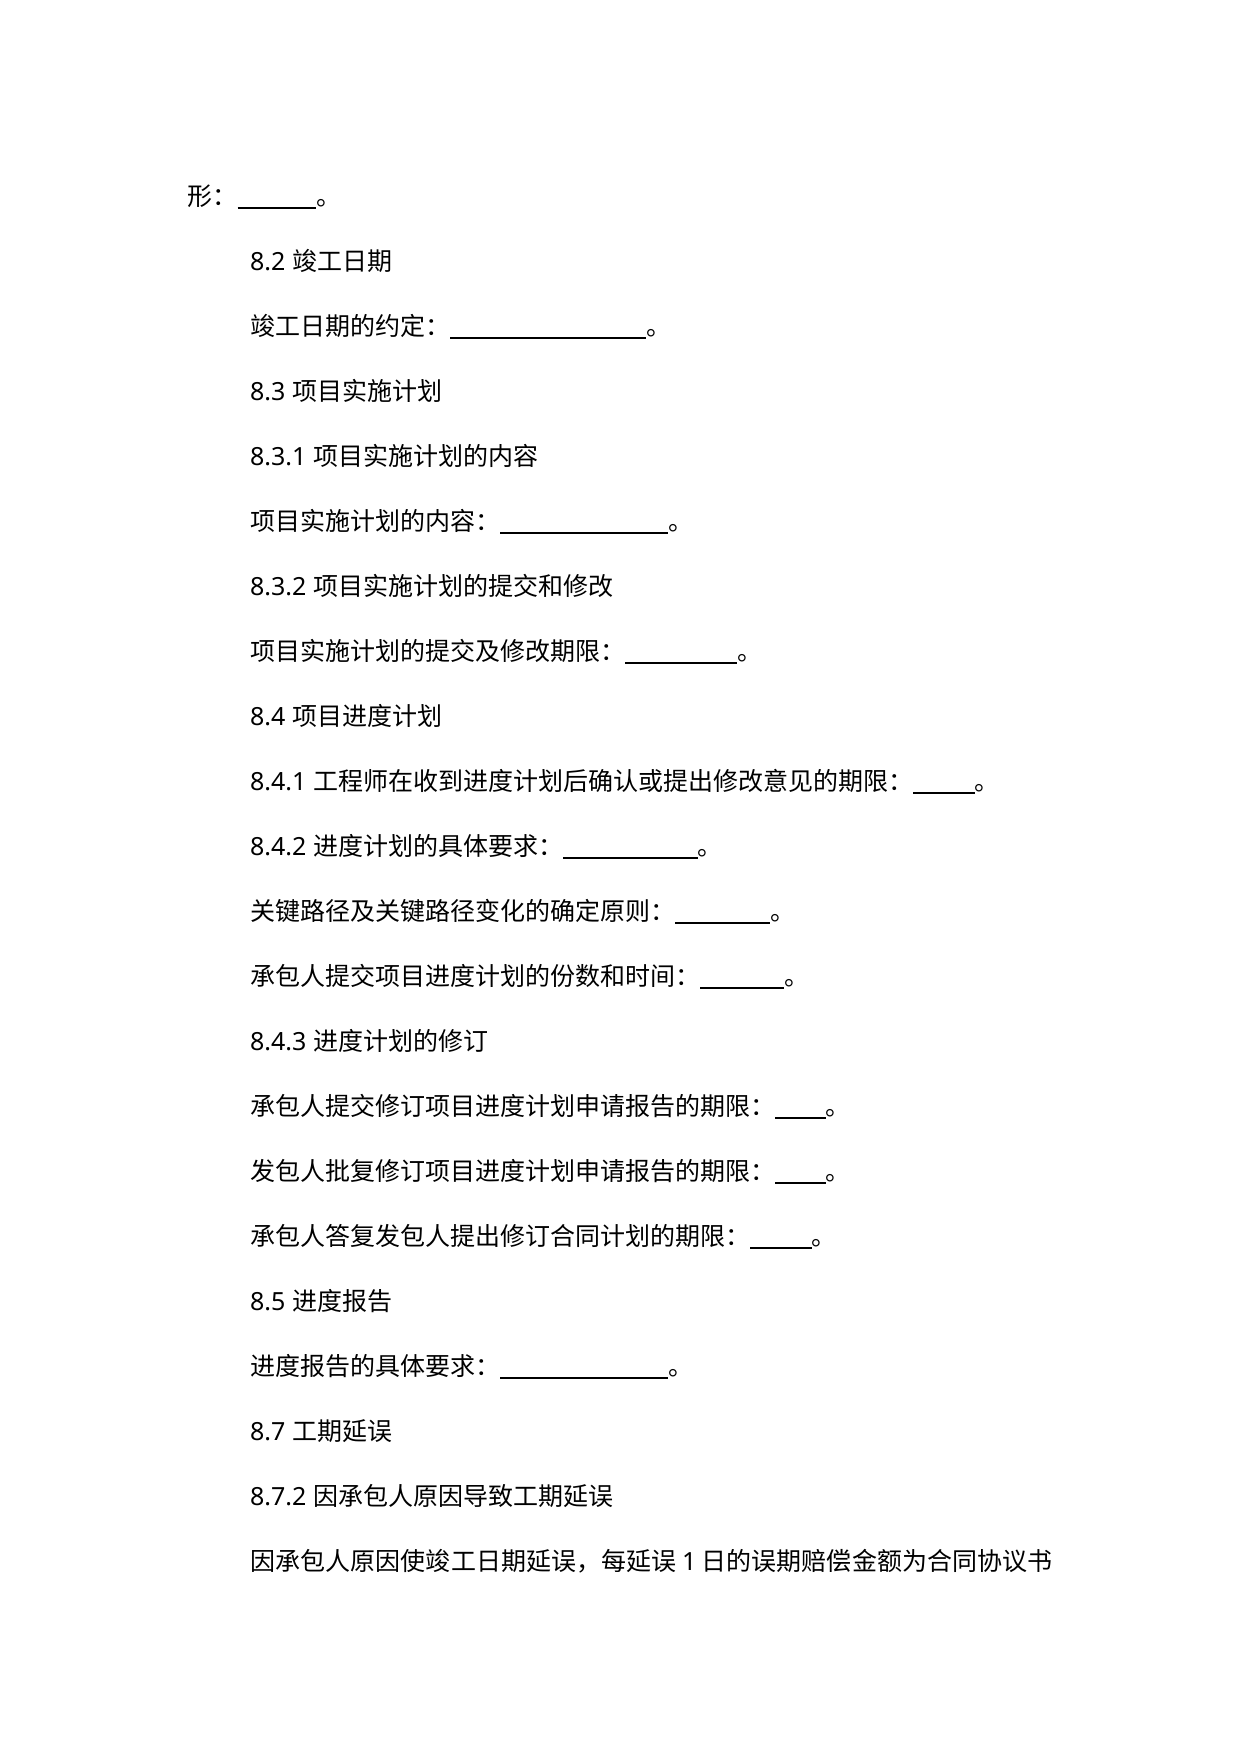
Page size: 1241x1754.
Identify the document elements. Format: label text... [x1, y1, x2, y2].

text 承包人提交修订项目进度计划申请报告的期限： 。 [187, 1072, 1053, 1137]
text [187, 162, 1053, 227]
text 项目实施计划的内容： 。 [187, 487, 1053, 552]
text 8.3.2 项目实施计划的提交和修改 [187, 552, 1053, 617]
text 8.5 进度报告 [187, 1267, 1053, 1332]
text 8.3 项目实施计划 [187, 357, 1053, 422]
text 8.4.3 进度计划的修订 [187, 1007, 1053, 1072]
text 发包人批复修订项目进度计划申请报告的期限： 。 [187, 1137, 1053, 1202]
text 8.4.2 进度计划的具体要求： 。 [187, 812, 1053, 877]
text 8.3.1 项目实施计划的内容 [187, 422, 1053, 487]
text 8.4.1 工程师在收到进度计划后确认或提出修改意见的期限： 。 [187, 747, 1053, 812]
text 承包人提交项目进度计划的份数和时间： 。 [187, 942, 1053, 1007]
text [187, 1527, 1053, 1592]
text 8.7 工期延误 [187, 1397, 1053, 1462]
text 承包人答复发包人提出修订合同计划的期限： 。 [187, 1202, 1053, 1267]
text 8.2 竣工日期 [187, 227, 1053, 292]
text 进度报告的具体要求： 。 [187, 1332, 1053, 1397]
text 8.4 项目进度计划 [187, 682, 1053, 747]
text 项目实施计划的提交及修改期限： 。 [187, 617, 1053, 682]
text 8.7.2 因承包人原因导致工期延误 [187, 1462, 1053, 1527]
text 竣工日期的约定： 。 [187, 292, 1053, 357]
text 关键路径及关键路径变化的确定原则： 。 [187, 877, 1053, 942]
